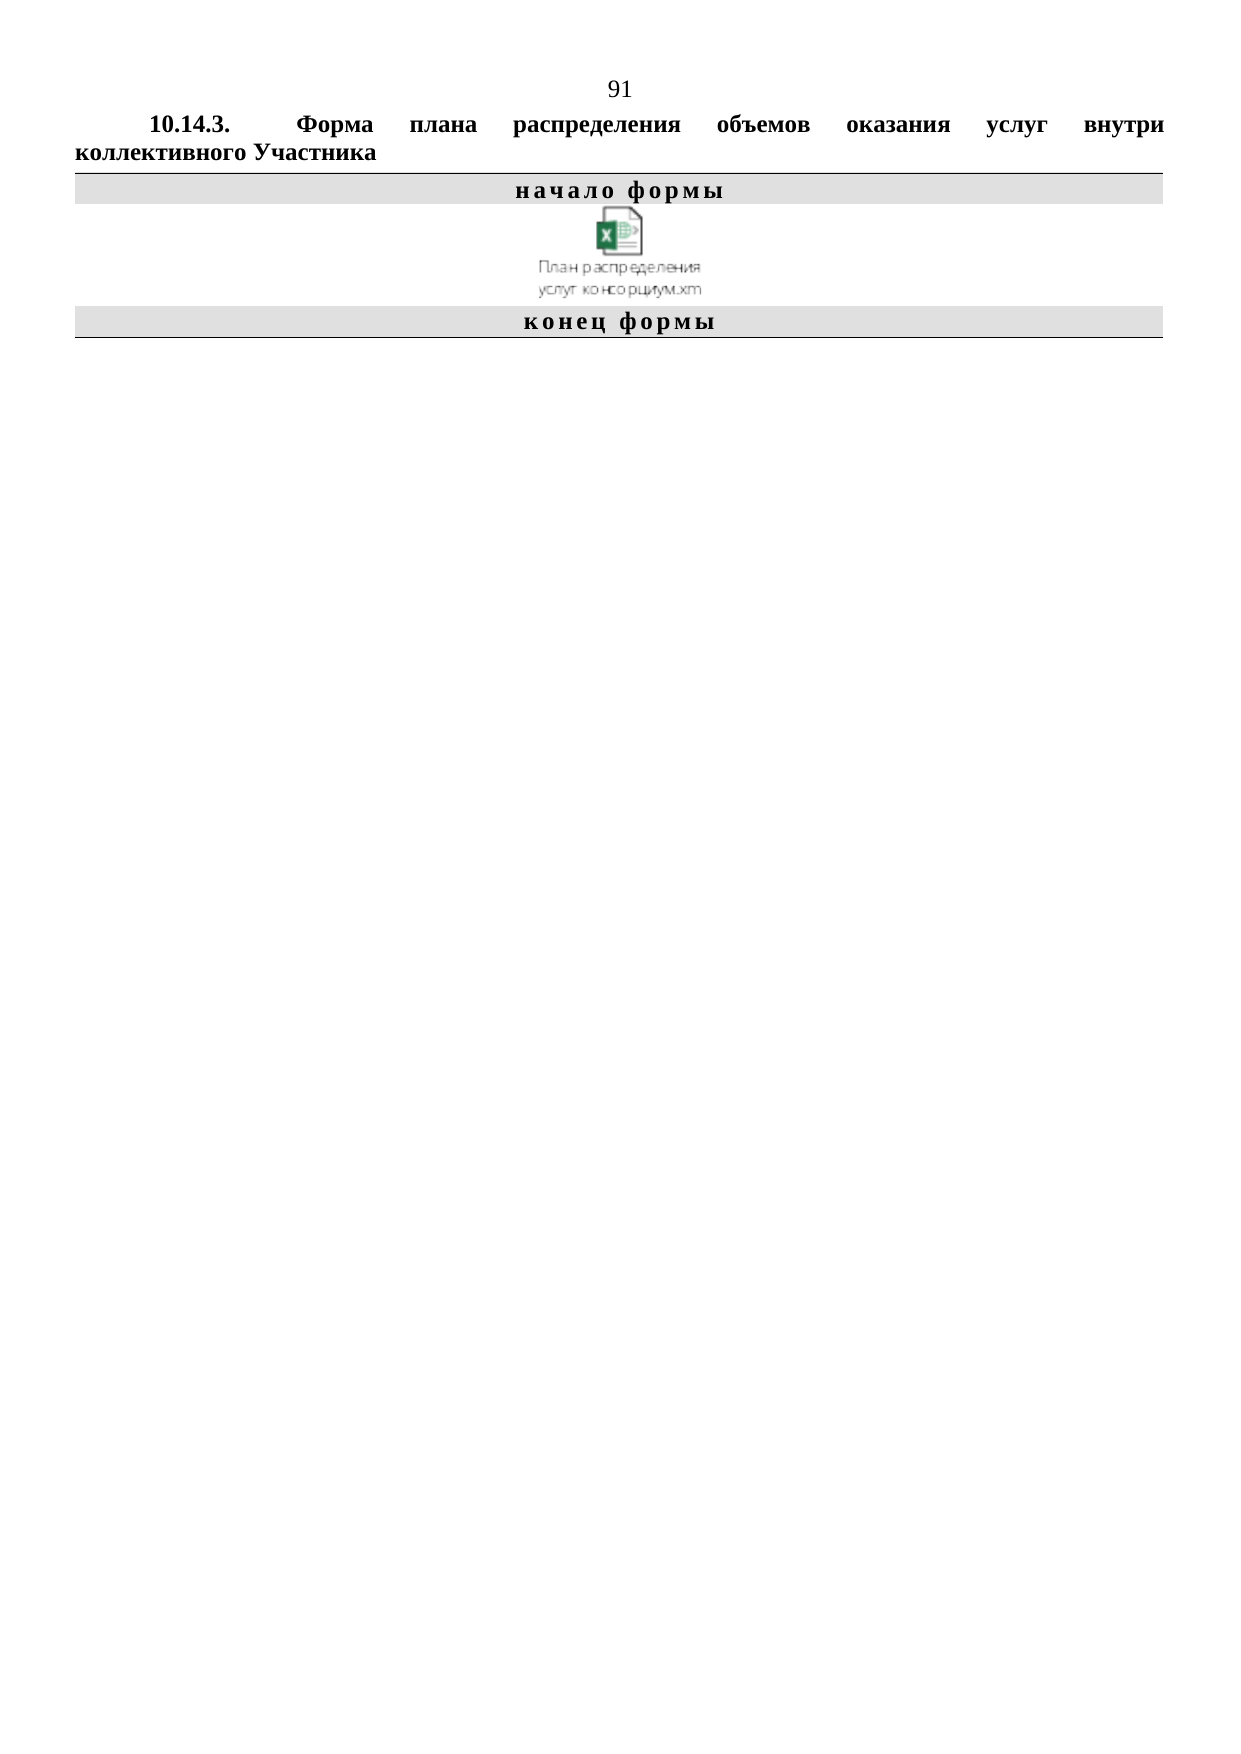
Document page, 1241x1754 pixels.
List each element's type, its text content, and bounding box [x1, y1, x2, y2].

text начало формы [75, 174, 1163, 204]
text конец формы [75, 306, 1163, 337]
list Форма плана распределения объемов оказания услуг внутри коллективного Участника [75, 109, 1165, 166]
